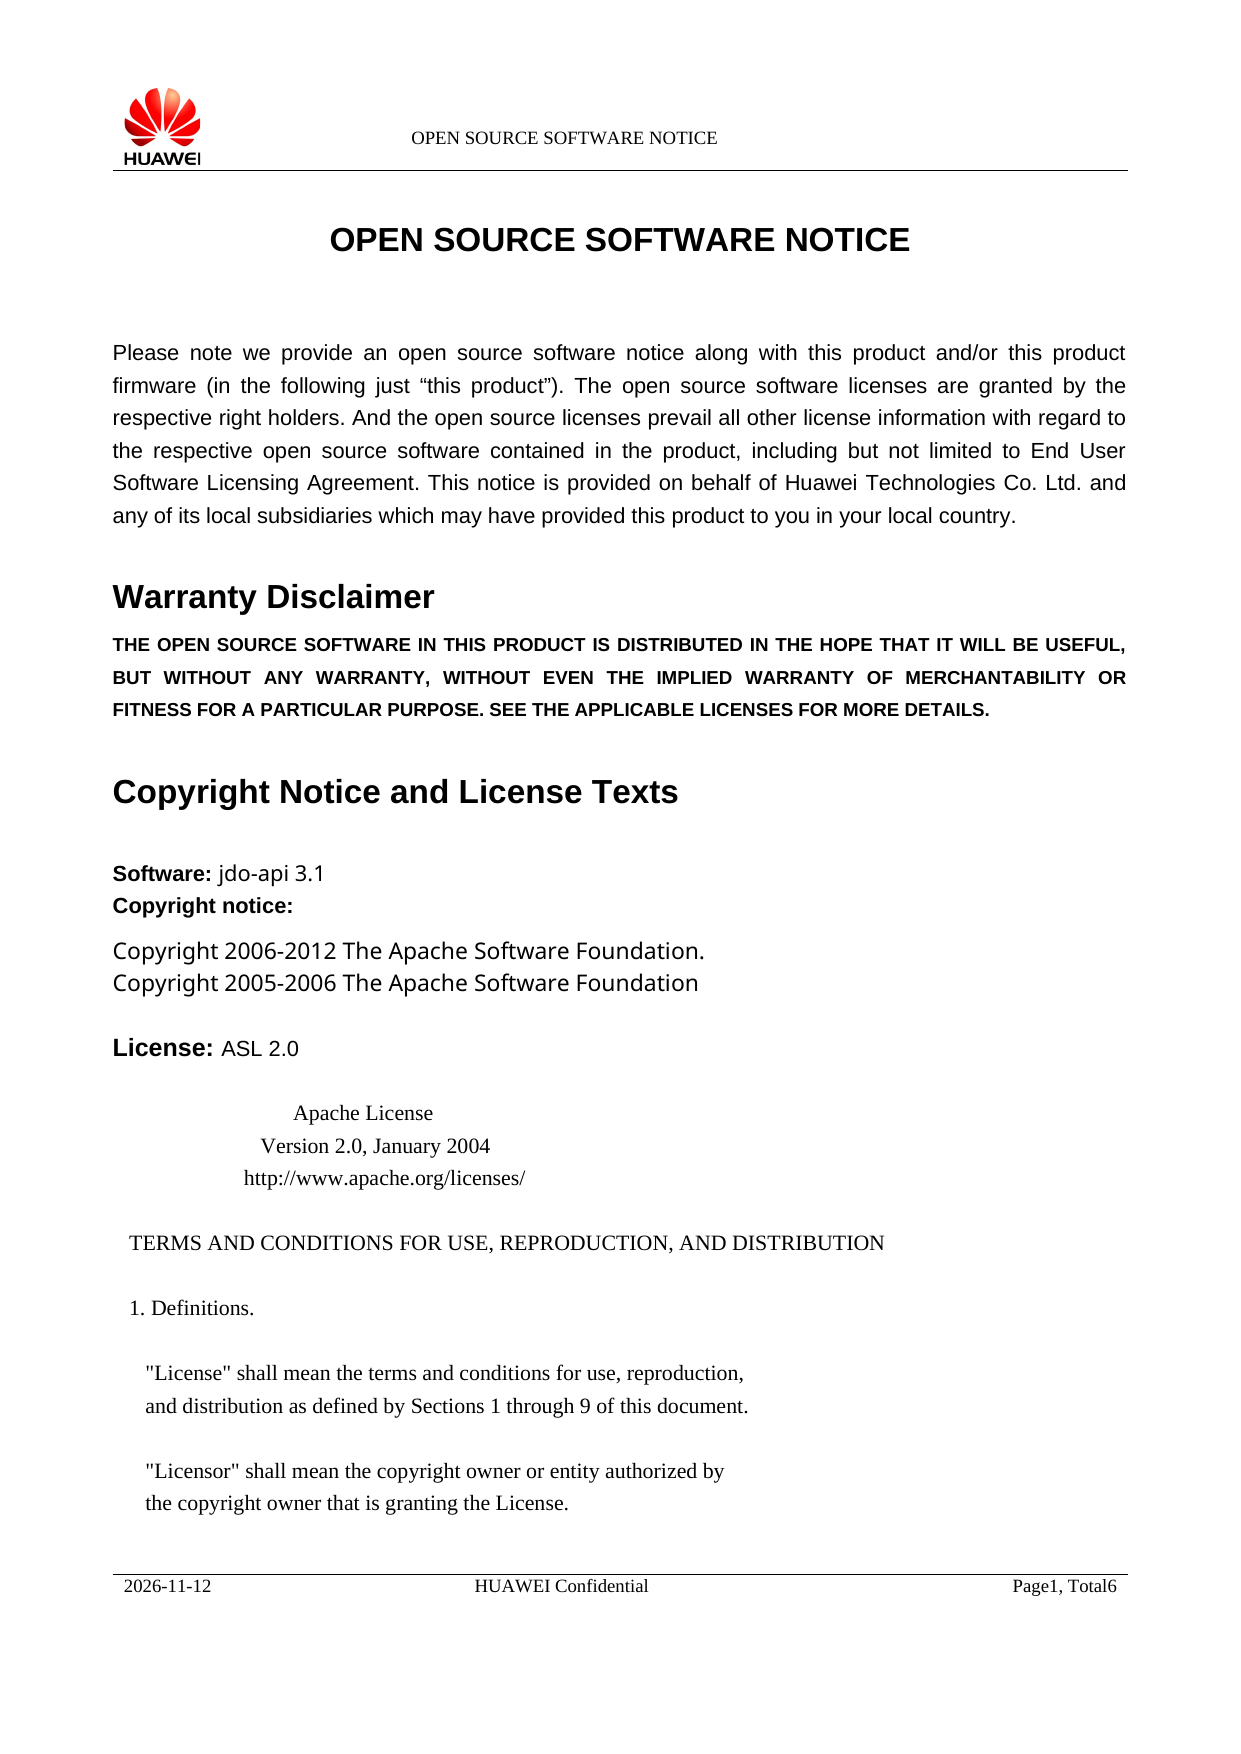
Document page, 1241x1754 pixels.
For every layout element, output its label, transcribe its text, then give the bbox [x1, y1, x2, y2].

text The open source software in this product is distributed in the hope that it will be useful, but WITHOUT ANY WARRANTY, without even the implied warranty of MERCHANTABILITY or FITNESS FOR A PARTICULAR PURPOSE. See the applicable licenses for more details. [112, 629, 1128, 726]
text License: ASL 2.0 [112, 1031, 1128, 1064]
text Copyright 2006-2012 The Apache Software Foundation. Copyright 2005-2006 The Apache Software Foundation [112, 934, 1128, 1031]
title Software: jdo-api 3.1 [112, 856, 1128, 889]
text Warranty Disclaimer [112, 564, 1128, 629]
text Copyright notice: [112, 889, 1128, 921]
text Copyright Notice and License Texts [112, 759, 1128, 824]
picture [124, 88, 201, 165]
text OPEN SOURCE SOFTWARE NOTICE [112, 206, 1128, 271]
text Please note we provide an open source software notice along with this product and/or this product firmware (in the following just “this product”). The open source software licenses are granted by the respective right holders. And the open source licenses prevail all other license information with regard to the respective open source software contained in the product, including but not limited to End User Software Licensing Agreement. This notice is provided on behalf of Huawei Technologies Co. Ltd. and any of its local subsidiaries which may have provided this product to you in your local country. [112, 336, 1128, 531]
